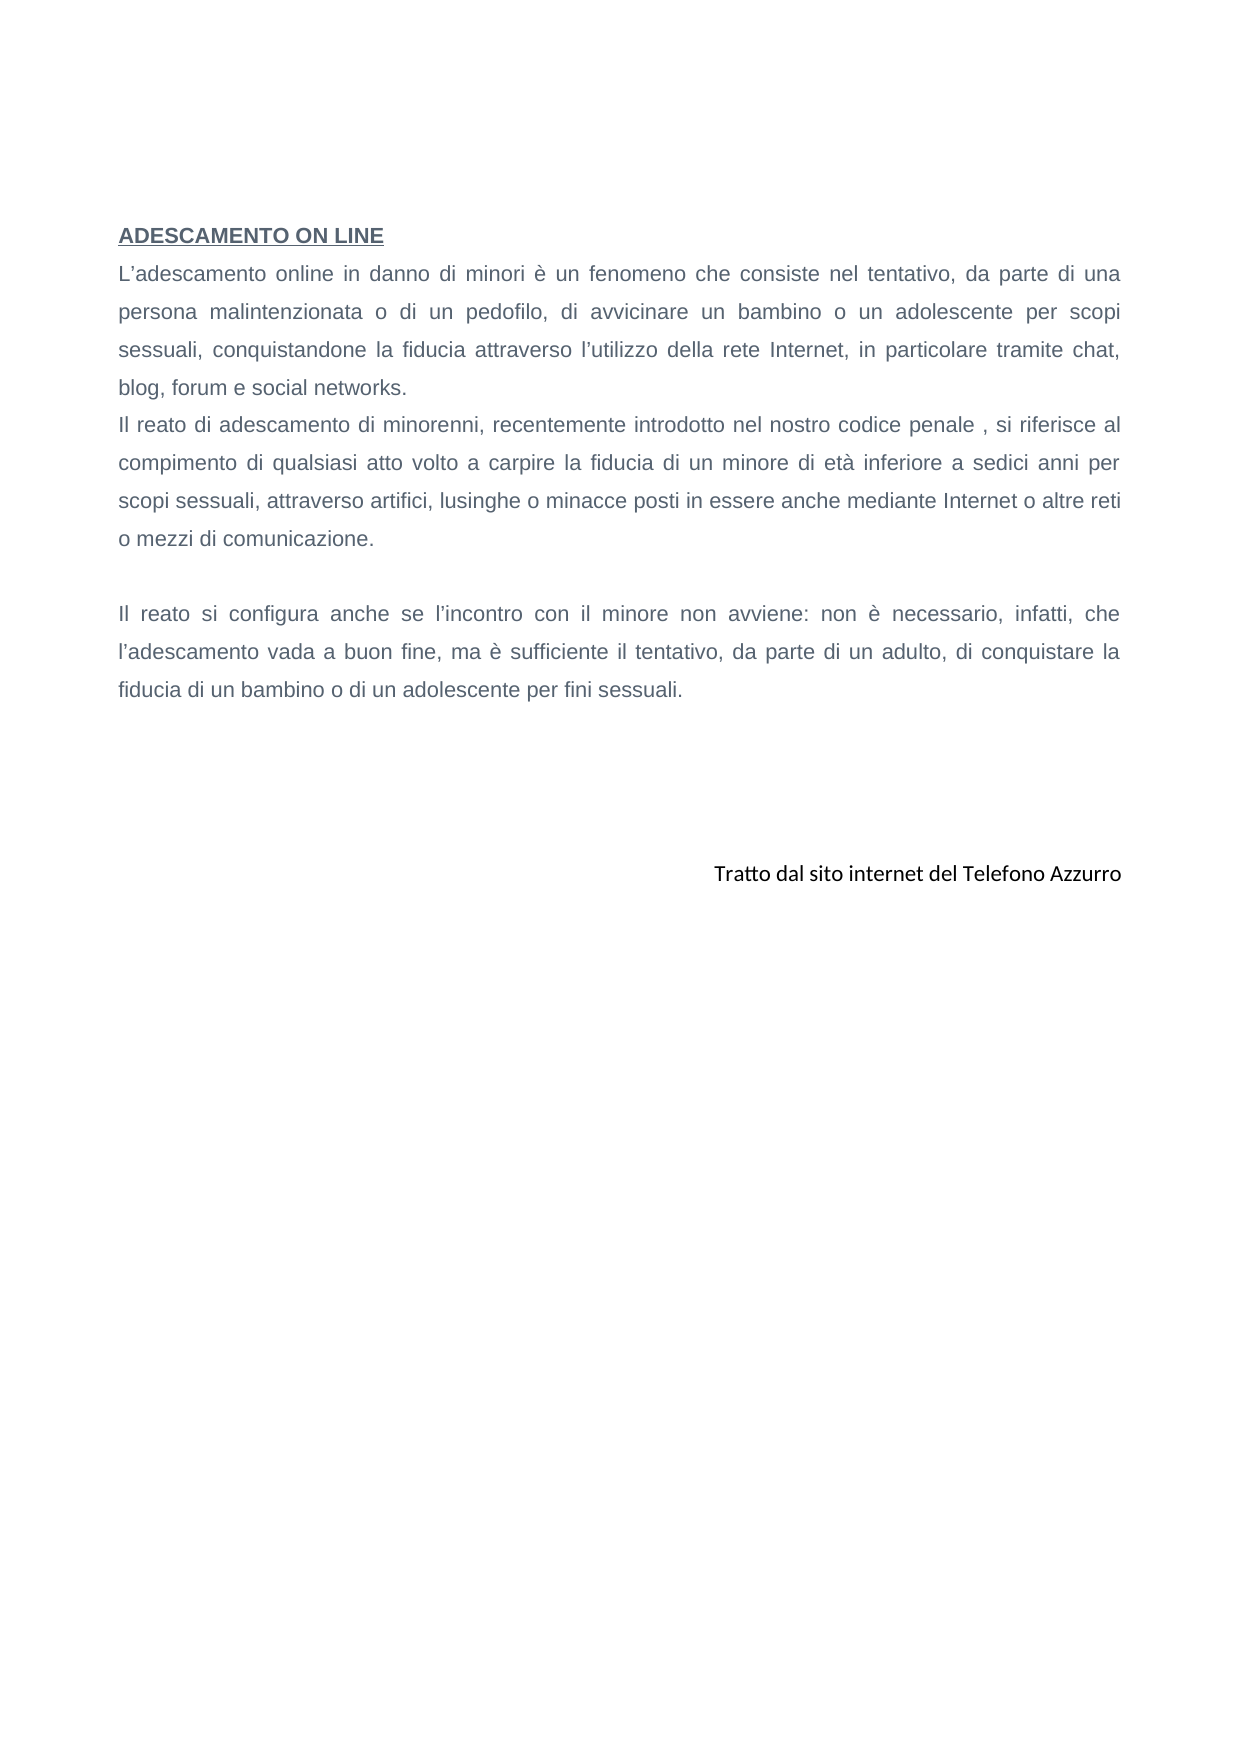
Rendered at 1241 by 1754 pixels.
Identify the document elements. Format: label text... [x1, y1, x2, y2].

text Tratto dal sito internet del Telefono Azzurro [118, 859, 1122, 887]
text L’adescamento online in danno di minori è un fenomeno che consiste nel tentativo, da parte di una persona malintenzionata o di un pedofilo, di avvicinare un bambino o un adolescente per scopi sessuali, conquistandone la fiducia attraverso l’utilizzo della rete Internet, in particolare tramite chat, blog, forum e social networks. [118, 261, 1122, 400]
text Il reato si configura anche se l’incontro con il minore non avviene: non è necessario, infatti, che l’adescamento vada a buon fine, ma è sufficiente il tentativo, da parte di un adulto, di conquistare la fiducia di un bambino o di un adolescente per fini sessuali. [118, 601, 1122, 702]
text ADESCAMENTO ON LINE [118, 223, 1122, 248]
text Il reato di adescamento di minorenni, recentemente introdotto nel nostro codice penale , si riferisce al compimento di qualsiasi atto volto a carpire la fiducia di un minore di età inferiore a sedici anni per scopi sessuali, attraverso artifici, lusinghe o minacce posti in essere anche mediante Internet o altre reti o mezzi di comunicazione. [118, 412, 1122, 551]
